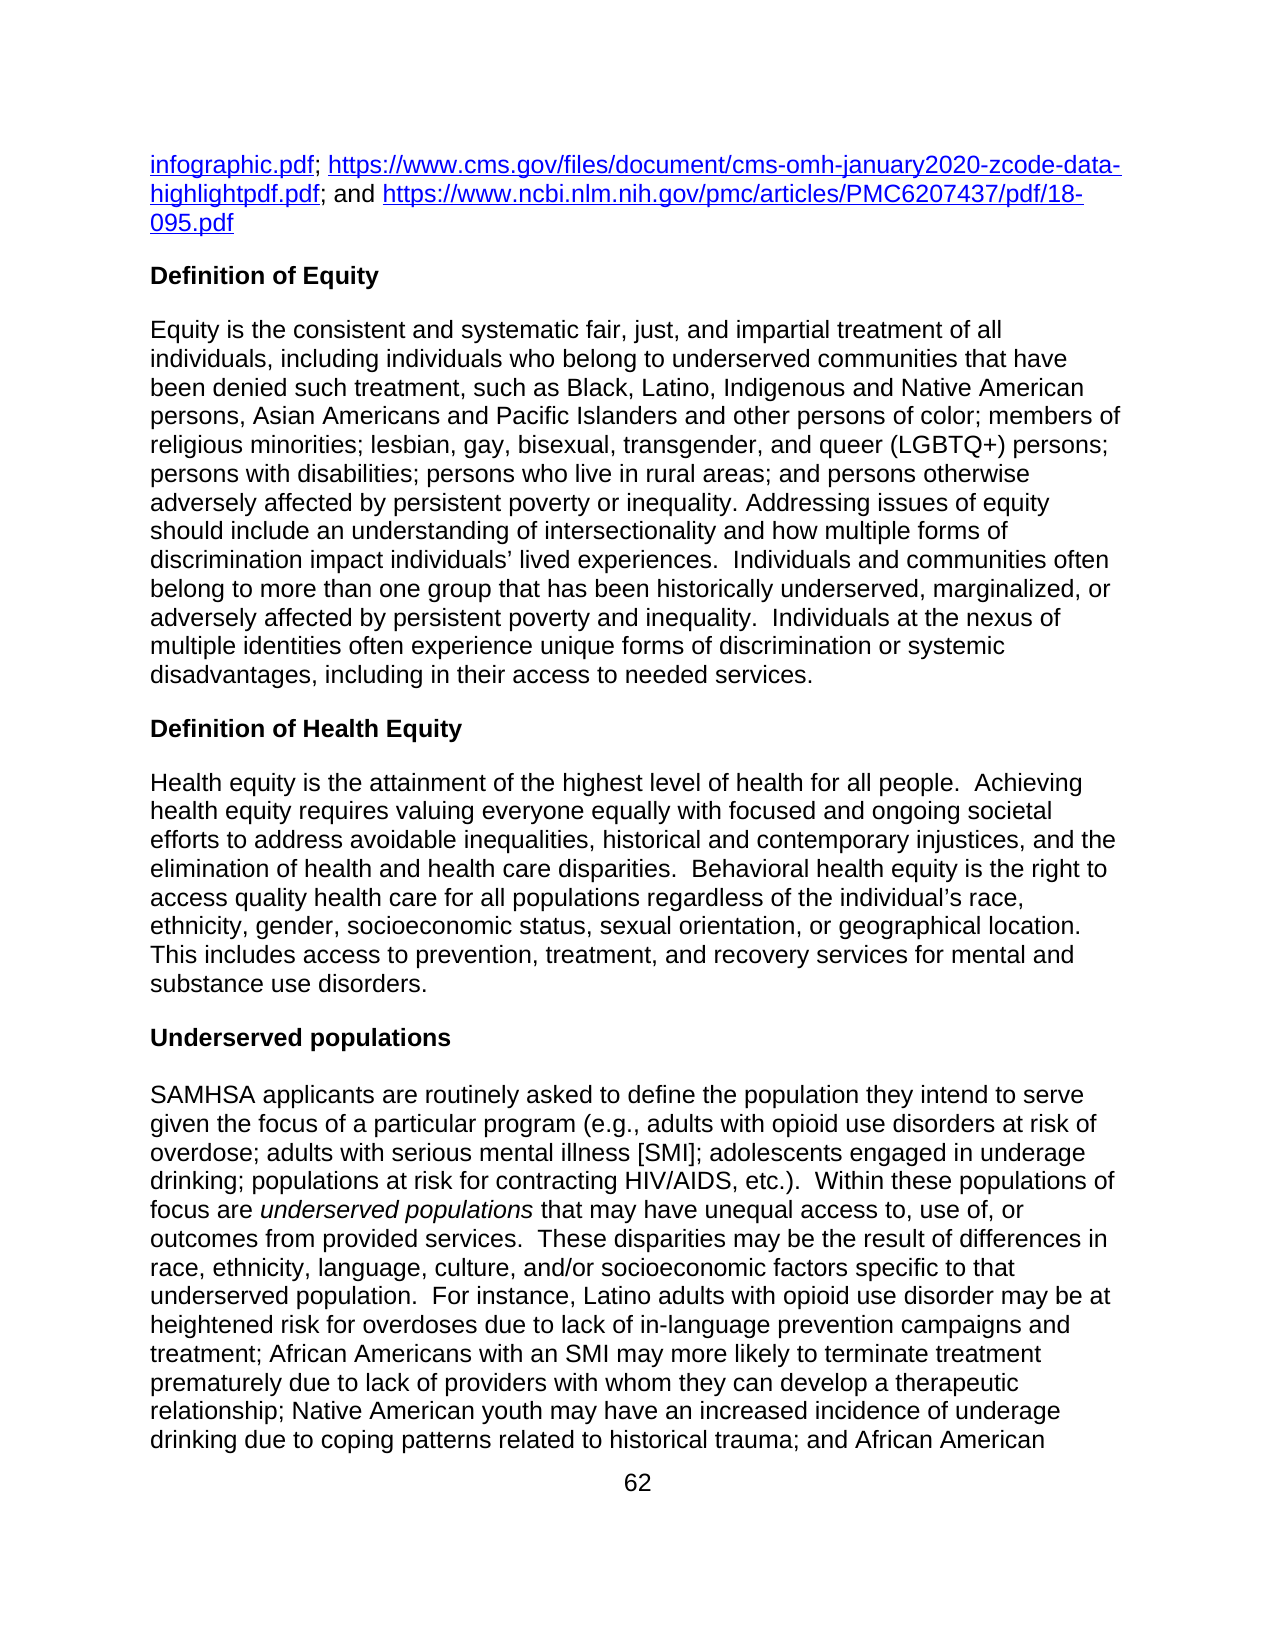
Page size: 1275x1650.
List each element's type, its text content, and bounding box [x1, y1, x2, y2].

text Equity is the consistent and systematic fair, just, and impartial treatment of all individuals, including individuals who belong to underserved communities that have been denied such treatment, such as Black, Latino, Indigenous and Native American persons, Asian Americans and Pacific Islanders and other persons of color; members of religious minorities; lesbian, gay, bisexual, transgender, and queer (LGBTQ+) persons; persons with disabilities; persons who live in rural areas; and persons otherwise adversely affected by persistent poverty or inequality. Addressing issues of equity should include an understanding of intersectionality and how multiple forms of discrimination impact individuals’ lived experiences. Individuals and communities often belong to more than one group that has been historically underserved, marginalized, or adversely affected by persistent poverty and inequality. Individuals at the nexus of multiple identities often experience unique forms of discrimination or systemic disadvantages, including in their access to needed services. [150, 315, 1125, 689]
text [150, 1080, 1125, 1454]
text Definition of Equity [150, 261, 1125, 290]
text Health equity is the attainment of the highest level of health for all people. Achieving health equity requires valuing everyone equally with focused and ongoing societal efforts to address avoidable inequalities, historical and contemporary injustices, and the elimination of health and health care disparities. Behavioral health equity is the right to access quality health care for all populations regardless of the individual’s race, ethnicity, gender, socioeconomic status, sexual orientation, or geographical location. This includes access to prevention, treatment, and recovery services for mental and substance use disorders. [150, 767, 1125, 997]
text Definition of Health Equity [150, 714, 1125, 742]
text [150, 150, 1125, 236]
text Underserved populations [150, 1022, 1125, 1051]
